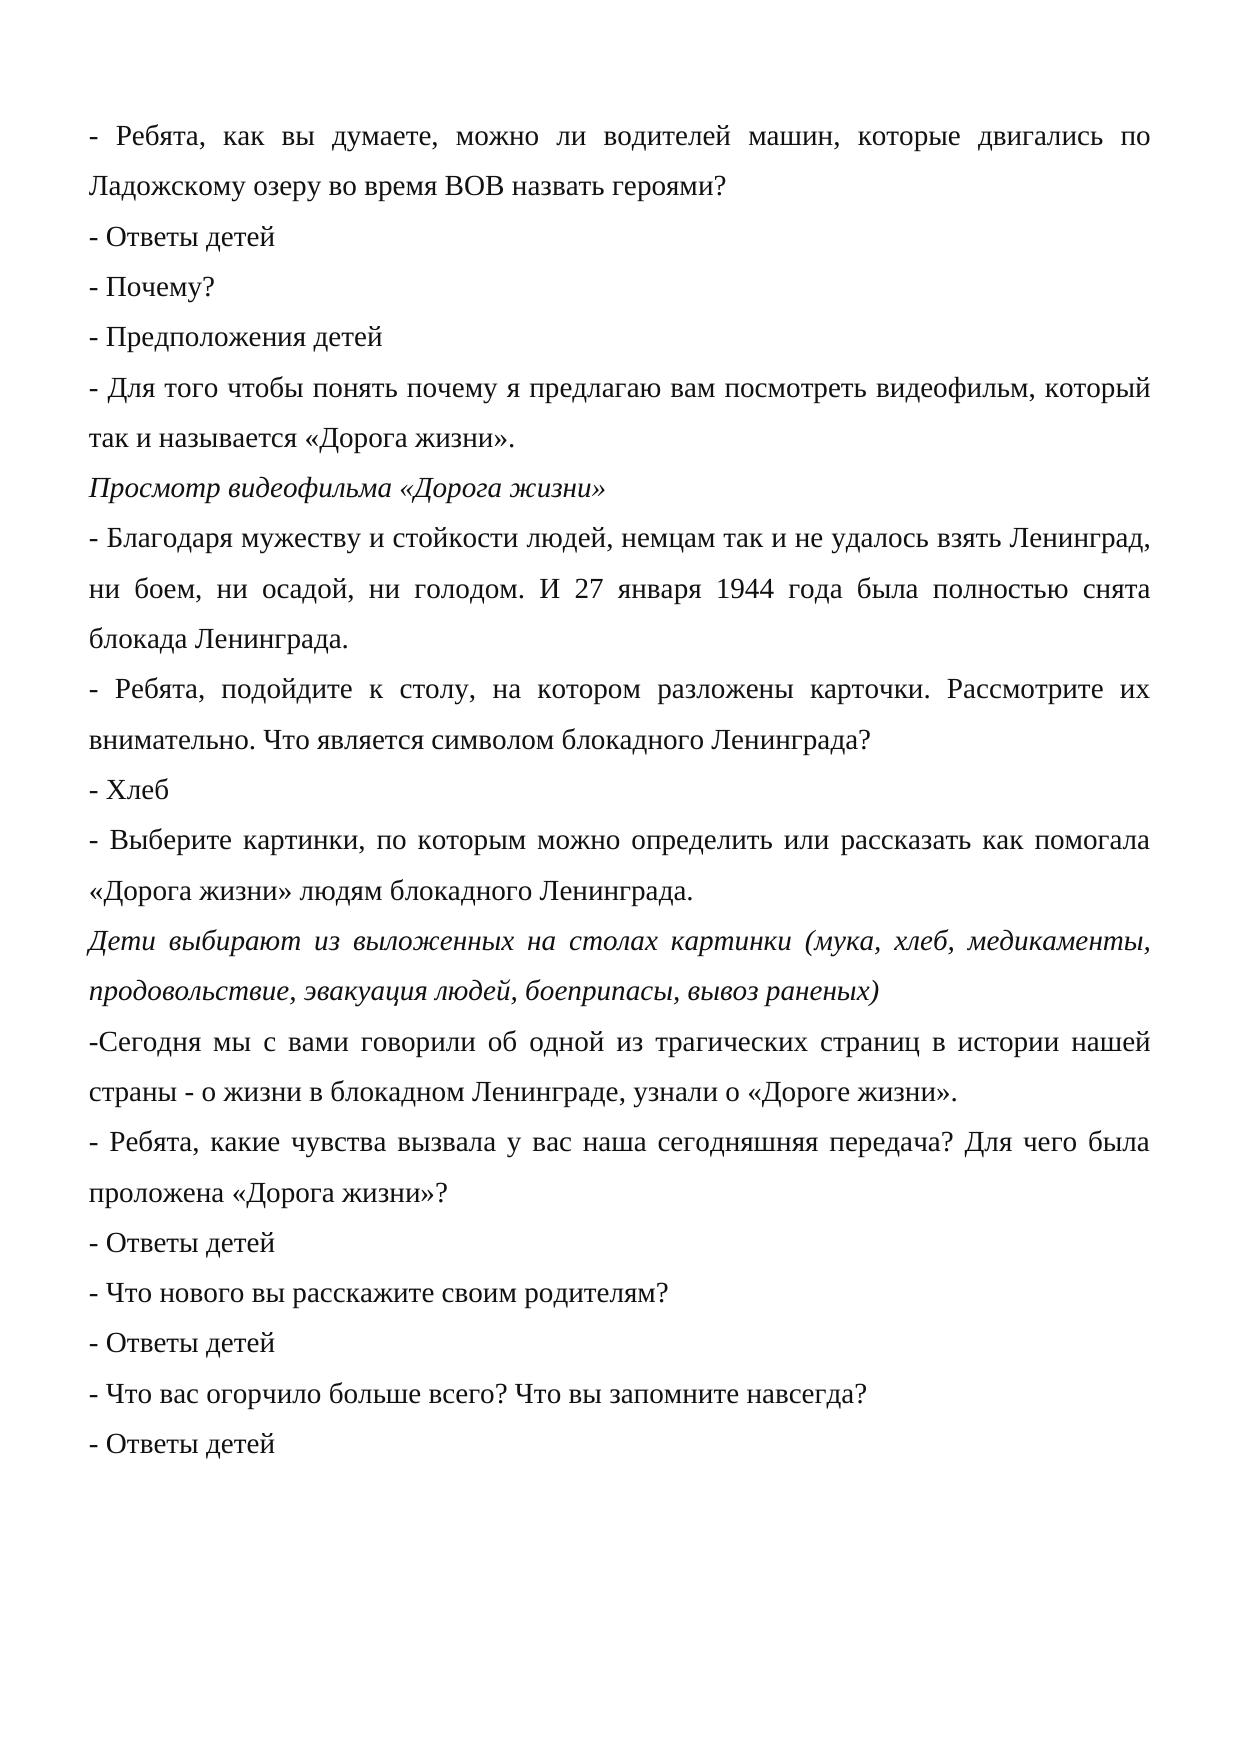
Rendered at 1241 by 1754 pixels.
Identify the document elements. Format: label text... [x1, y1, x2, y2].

text Просмотр видеофильма «Дорога жизни» [89, 470, 1152, 504]
text - Ответы детей [89, 1426, 1152, 1460]
text - Хлеб [89, 772, 1152, 806]
text - Ответы детей [89, 219, 1152, 252]
text - Выберите картинки, по которым можно определить или рассказать как помогала «Дорога жизни» людям блокадного Ленинграда. [89, 822, 1152, 906]
text - Ребята, какие чувства вызвала у вас наша сегодняшняя передача? Для чего была проложена «Дорога жизни»? [89, 1124, 1152, 1208]
text - Ответы детей [89, 1326, 1152, 1359]
text -Сегодня мы с вами говорили об одной из трагических страниц в истории нашей страны - о жизни в блокадном Ленинграде, узнали о «Дороге жизни». [89, 1024, 1152, 1108]
text - Что вас огорчило больше всего? Что вы запомните навсегда? [89, 1376, 1152, 1409]
text - Предположения детей [89, 319, 1152, 353]
text - Благодаря мужеству и стойкости людей, немцам так и не удалось взять Ленинград, ни боем, ни осадой, ни голодом. И 27 января 1944 года была полностью снята блокада Ленинграда. [89, 521, 1152, 655]
text - Ребята, подойдите к столу, на котором разложены карточки. Рассмотрите их внимательно. Что является символом блокадного Ленинграда? [89, 672, 1152, 755]
text - Почему? [89, 269, 1152, 303]
text - Ребята, как вы думаете, можно ли водителей машин, которые двигались по Ладожскому озеру во время ВОВ назвать героями? [89, 118, 1152, 202]
text - Что нового вы расскажите своим родителям? [89, 1275, 1152, 1309]
text - Ответы детей [89, 1225, 1152, 1258]
text - Для того чтобы понять почему я предлагаю вам посмотреть видеофильм, который так и называется «Дорога жизни». [89, 370, 1152, 453]
text Дети выбирают из выложенных на столах картинки (мука, хлеб, медикаменты, продовольствие, эвакуация людей, боеприпасы, вывоз раненых) [89, 923, 1152, 1007]
